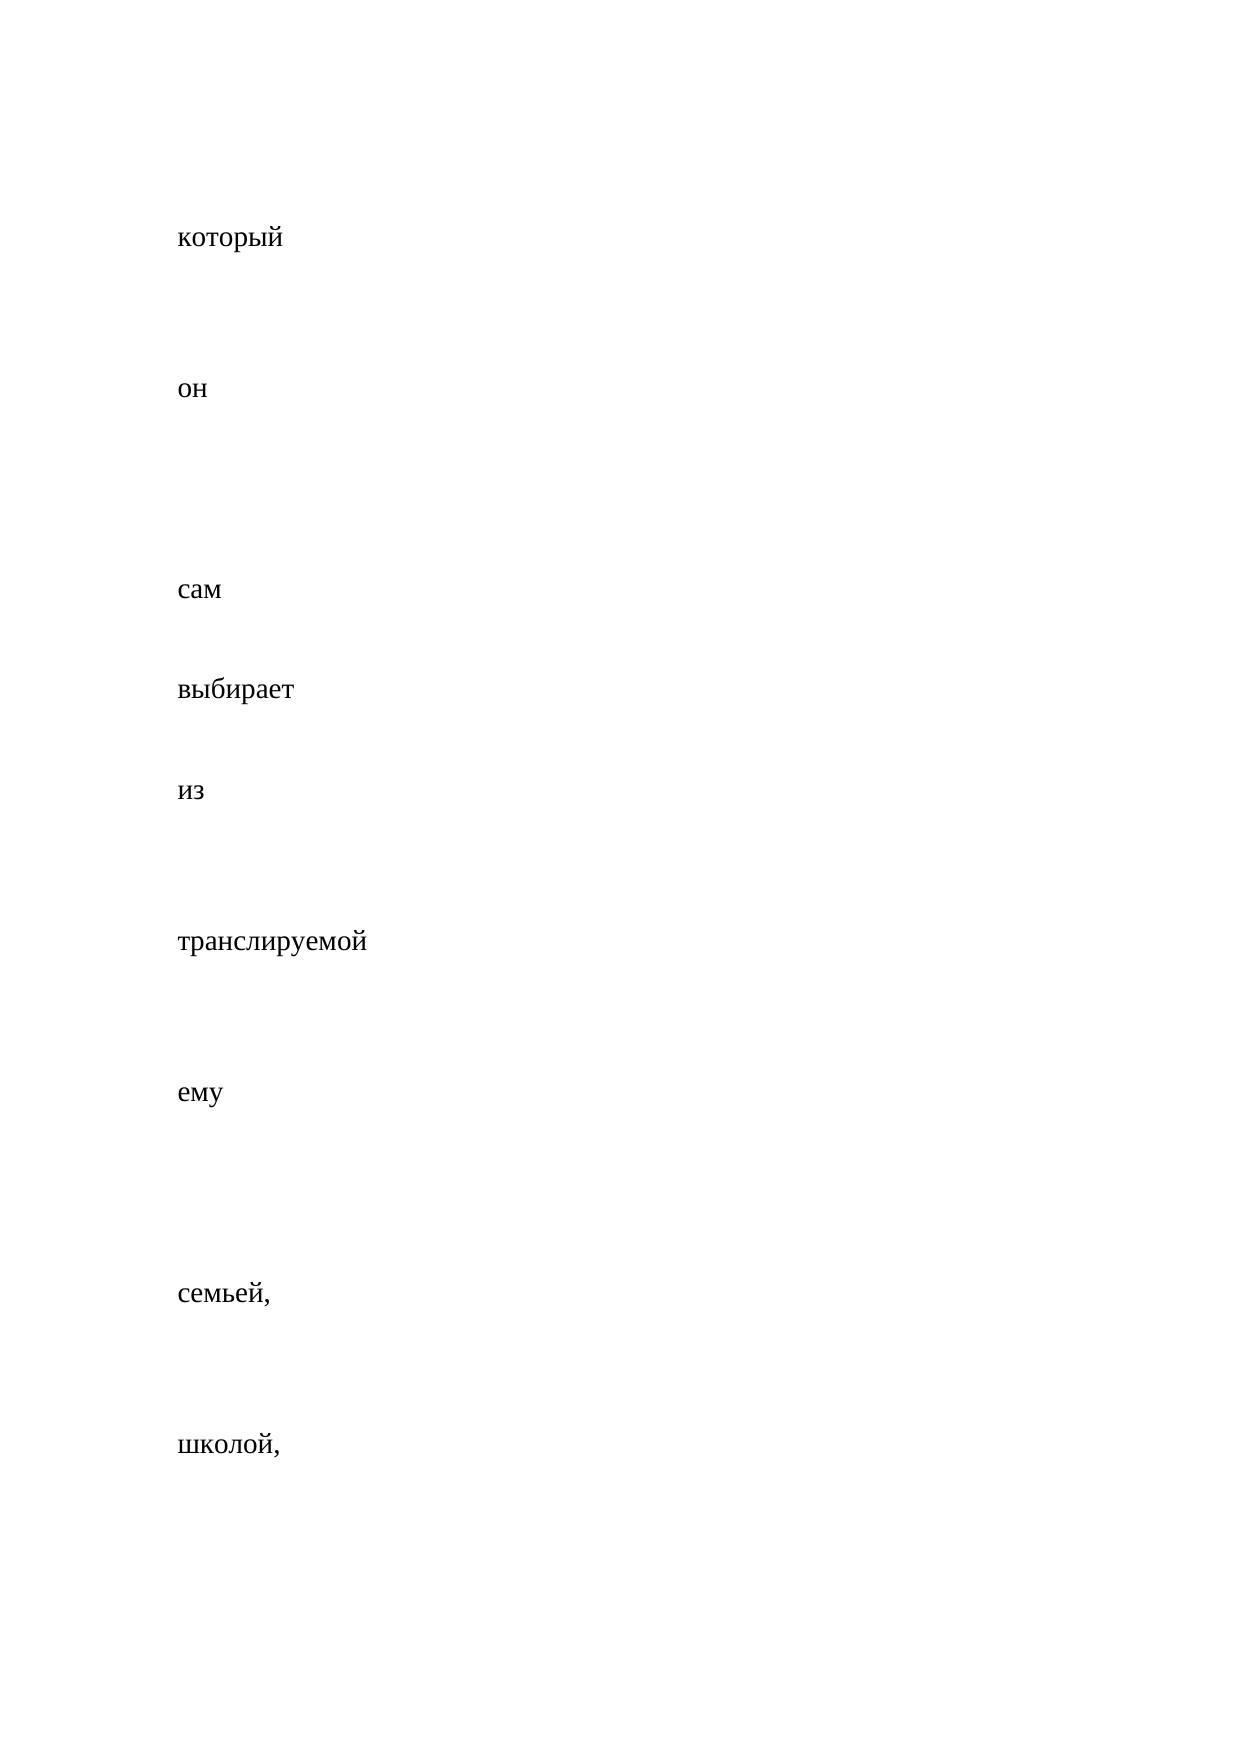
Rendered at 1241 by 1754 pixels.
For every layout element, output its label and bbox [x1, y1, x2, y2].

text [177, 118, 1152, 1611]
